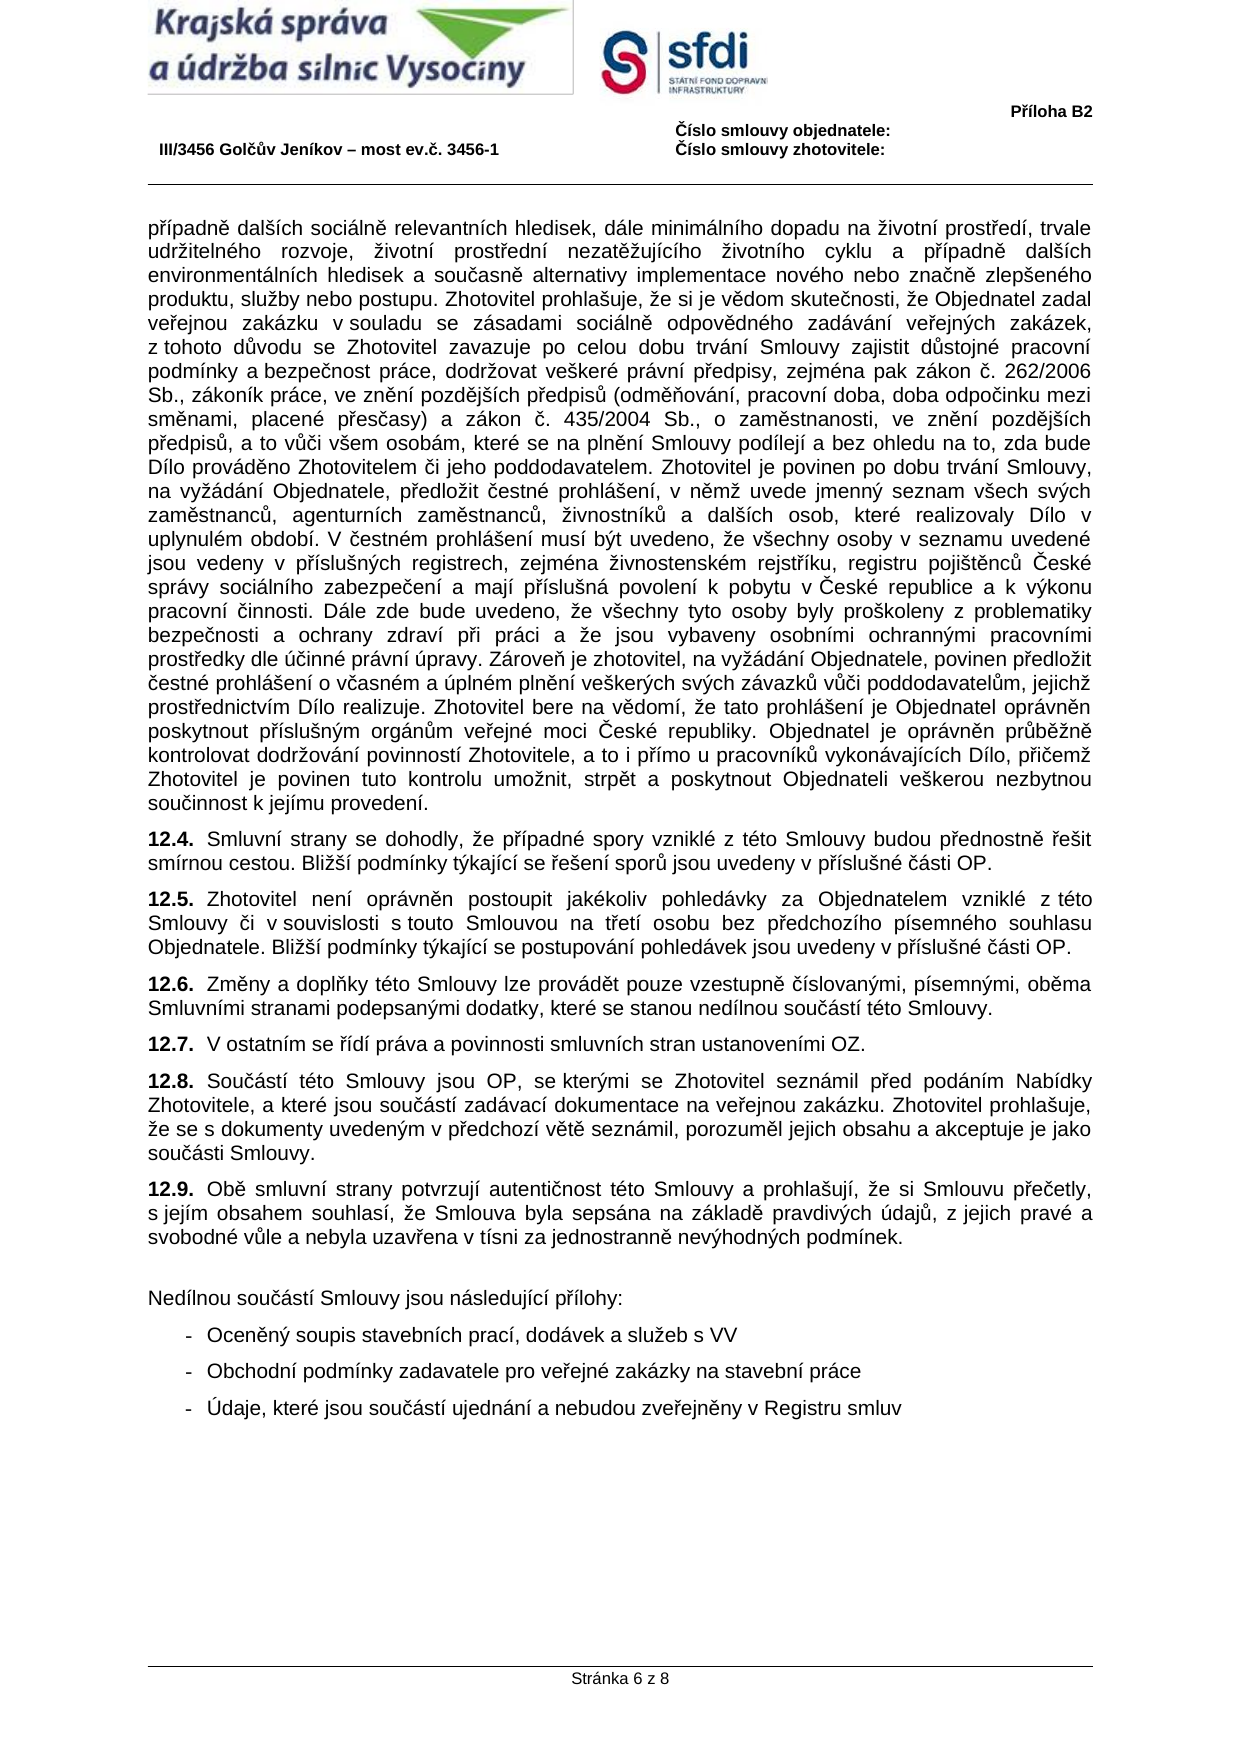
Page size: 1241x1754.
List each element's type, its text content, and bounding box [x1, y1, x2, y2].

list Oceněný soupis stavebních prací, dodávek a služeb s VV [185, 1323, 1093, 1347]
list V ostatním se řídí práva a povinnosti smluvních stran ustanoveními OZ. [148, 1032, 1093, 1056]
picture [598, 14, 768, 108]
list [148, 215, 1093, 814]
list Změny a doplňky této Smlouvy lze provádět pouze vzestupně číslovanými, písemnými, oběma Smluvními stranami podepsanými dodatky, které se stanou nedílnou součástí této Smlouvy. [148, 972, 1093, 1019]
list Obchodní podmínky zadavatele pro veřejné zakázky na stavební práce [185, 1359, 1093, 1383]
text Nedílnou součástí Smlouvy jsou následující přílohy: [148, 1286, 1093, 1310]
list Údaje, které jsou součástí ujednání a nebudou zveřejněny v Registru smluv [185, 1396, 1093, 1420]
list Smluvní strany se dohodly, že případné spory vzniklé z této Smlouvy budou přednostně řešit smírnou cestou. Bližší podmínky týkající se řešení sporů jsou uvedeny v příslušné části OP. [148, 827, 1093, 875]
list Obě smluvní strany potvrzují autentičnost této Smlouvy a prohlašují, že si Smlouvu přečetly, s jejím obsahem souhlasí, že Smlouva byla sepsána na základě pravdivých údajů, z jejich pravé a svobodné vůle a nebyla uzavřena v tísni za jednostranně nevýhodných podmínek. [148, 1177, 1093, 1249]
list Zhotovitel není oprávněn postoupit jakékoliv pohledávky za Objednatelem vzniklé z této Smlouvy či v souvislosti s touto Smlouvou na třetí osobu bez předchozího písemného souhlasu Objednatele. Bližší podmínky týkající se postupování pohledávek jsou uvedeny v příslušné části OP. [148, 887, 1093, 959]
list Součástí této Smlouvy jsou OP, se kterými se Zhotovitel seznámil před podáním Nabídky Zhotovitele, a které jsou součástí zadávací dokumentace na veřejnou zakázku. Zhotovitel prohlašuje, že se s dokumenty uvedeným v předchozí větě seznámil, porozuměl jejich obsahu a akceptuje je jako součásti Smlouvy. [148, 1068, 1093, 1164]
picture [147, 0, 574, 96]
